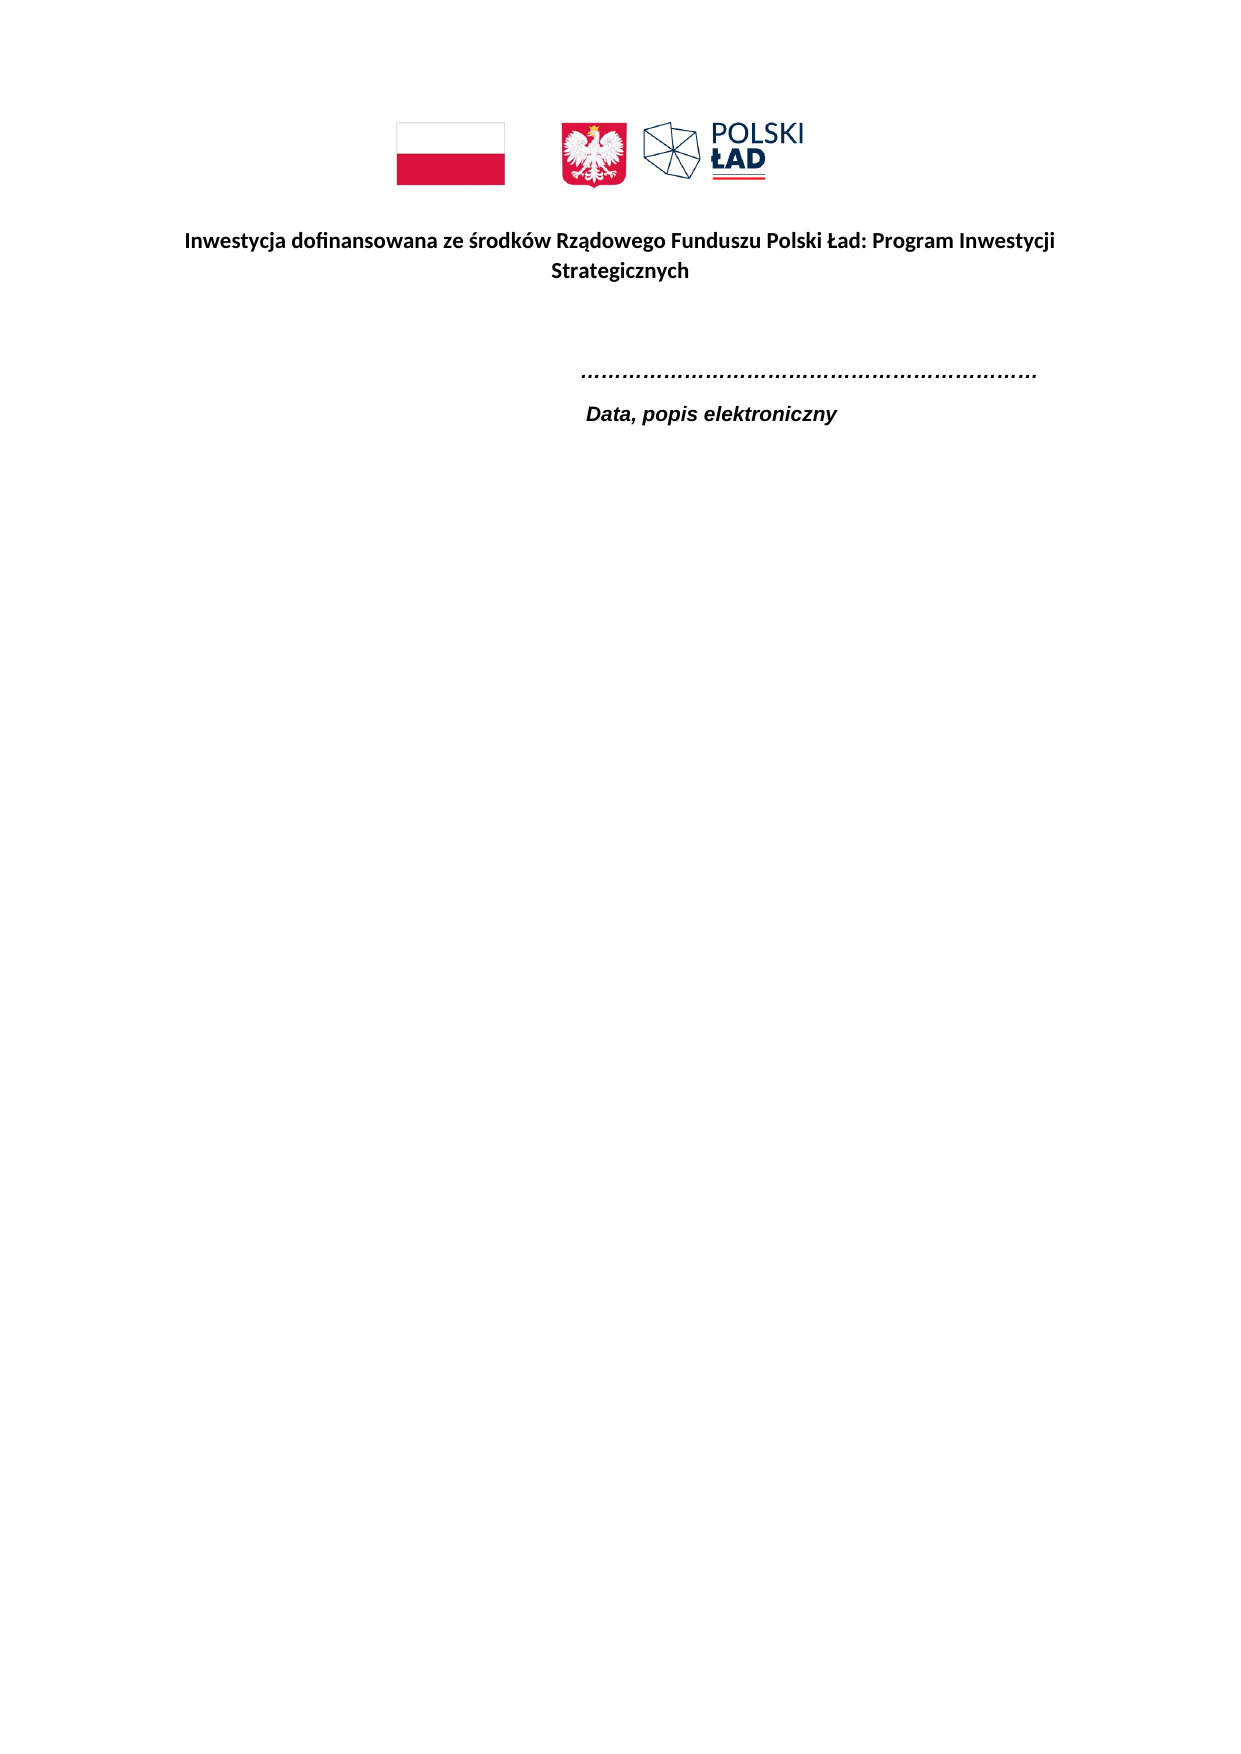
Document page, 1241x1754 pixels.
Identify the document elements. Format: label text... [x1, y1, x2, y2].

picture [354, 73, 844, 226]
text ………………………………………………………… [148, 359, 1093, 383]
text Data, popis elektroniczny [148, 402, 1093, 426]
